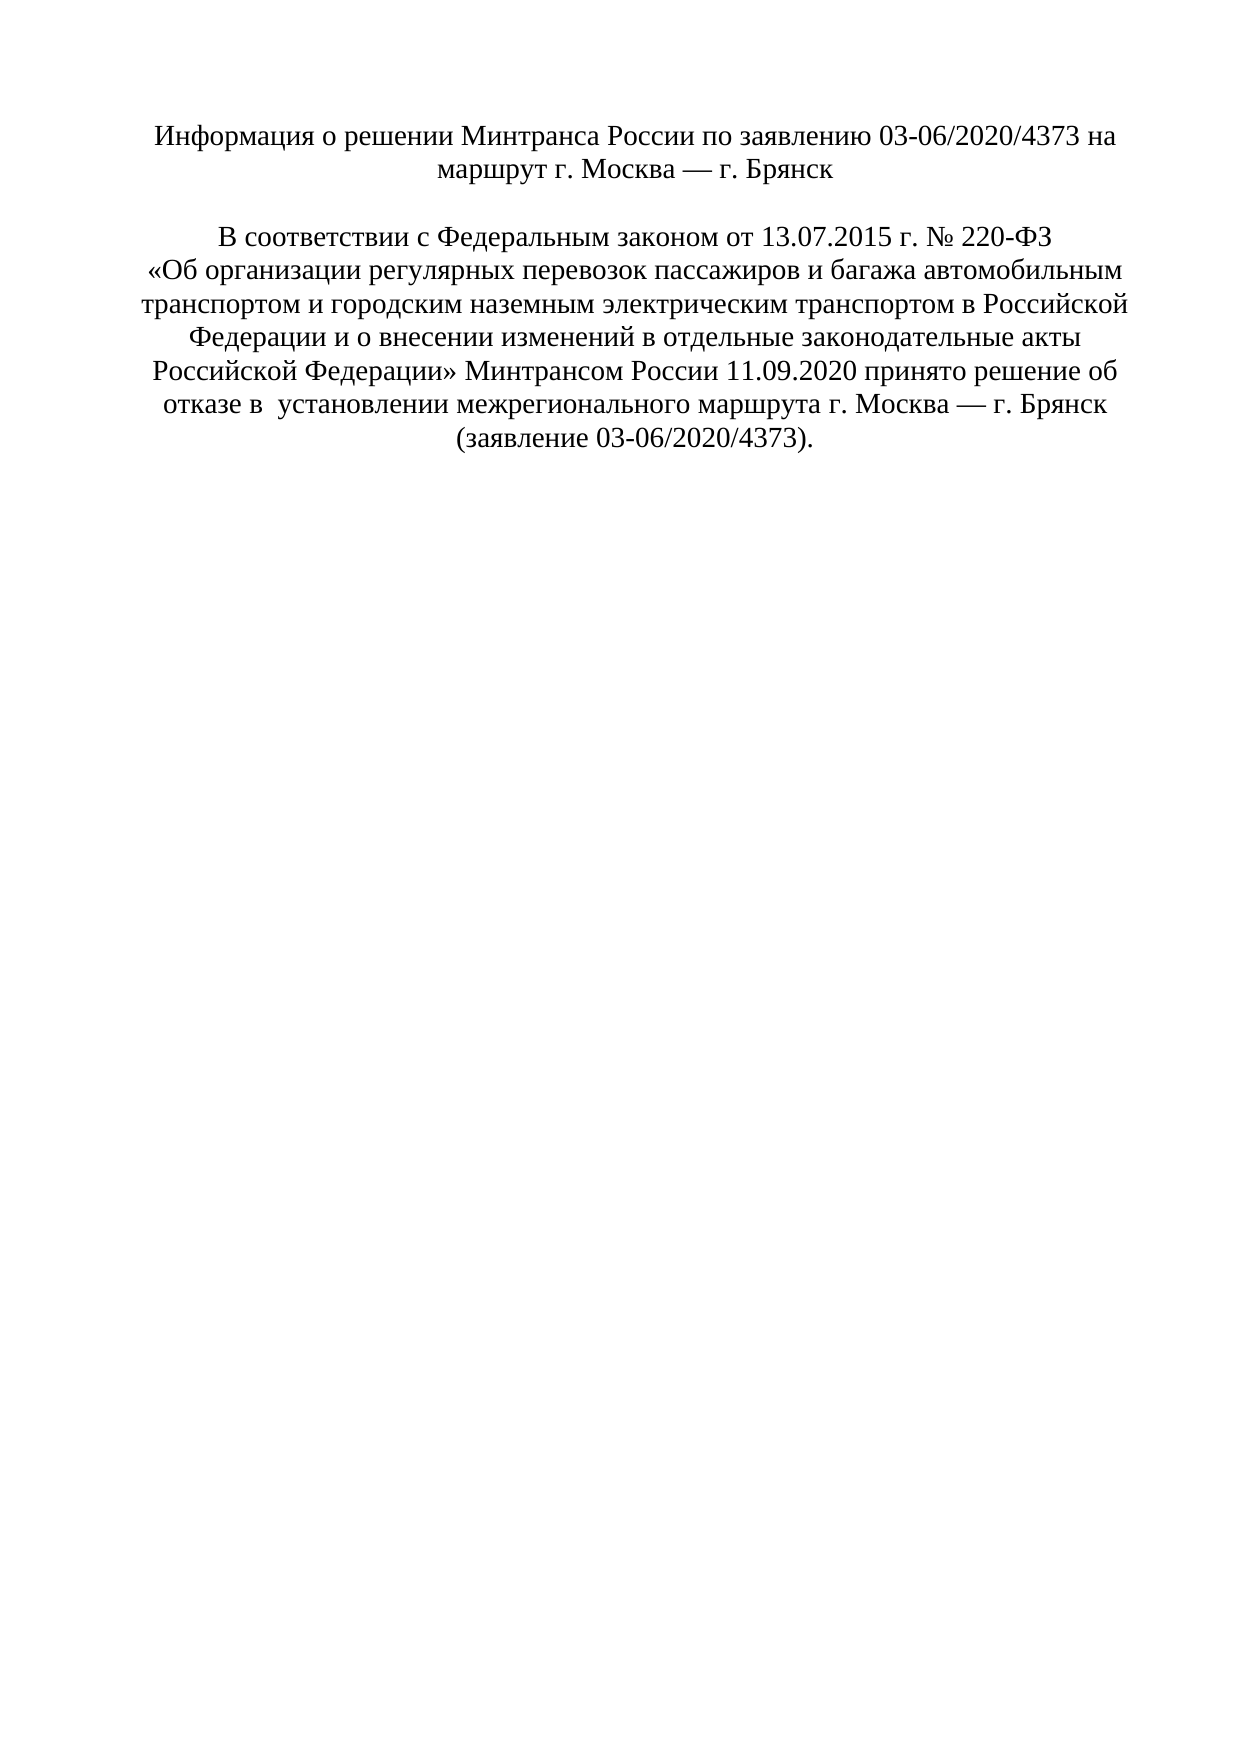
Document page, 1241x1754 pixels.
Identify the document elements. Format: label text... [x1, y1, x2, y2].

text Информация о решении Минтранса России по заявлению 03-06/2020/4373 на маршрут г. Москва — г. Брянск [118, 118, 1152, 185]
text В соответствии с Федеральным законом от 13.07.2015 г. № 220-ФЗ «Об организации регулярных перевозок пассажиров и багажа автомобильным транспортом и городским наземным электрическим транспортом в Российской Федерации и о внесении изменений в отдельные законодательные акты Российской Федерации» Минтрансом России 11.09.2020 принято решение об отказе в установлении межрегионального маршрута г. Москва — г. Брянск (заявление 03-06/2020/4373). [118, 219, 1152, 453]
